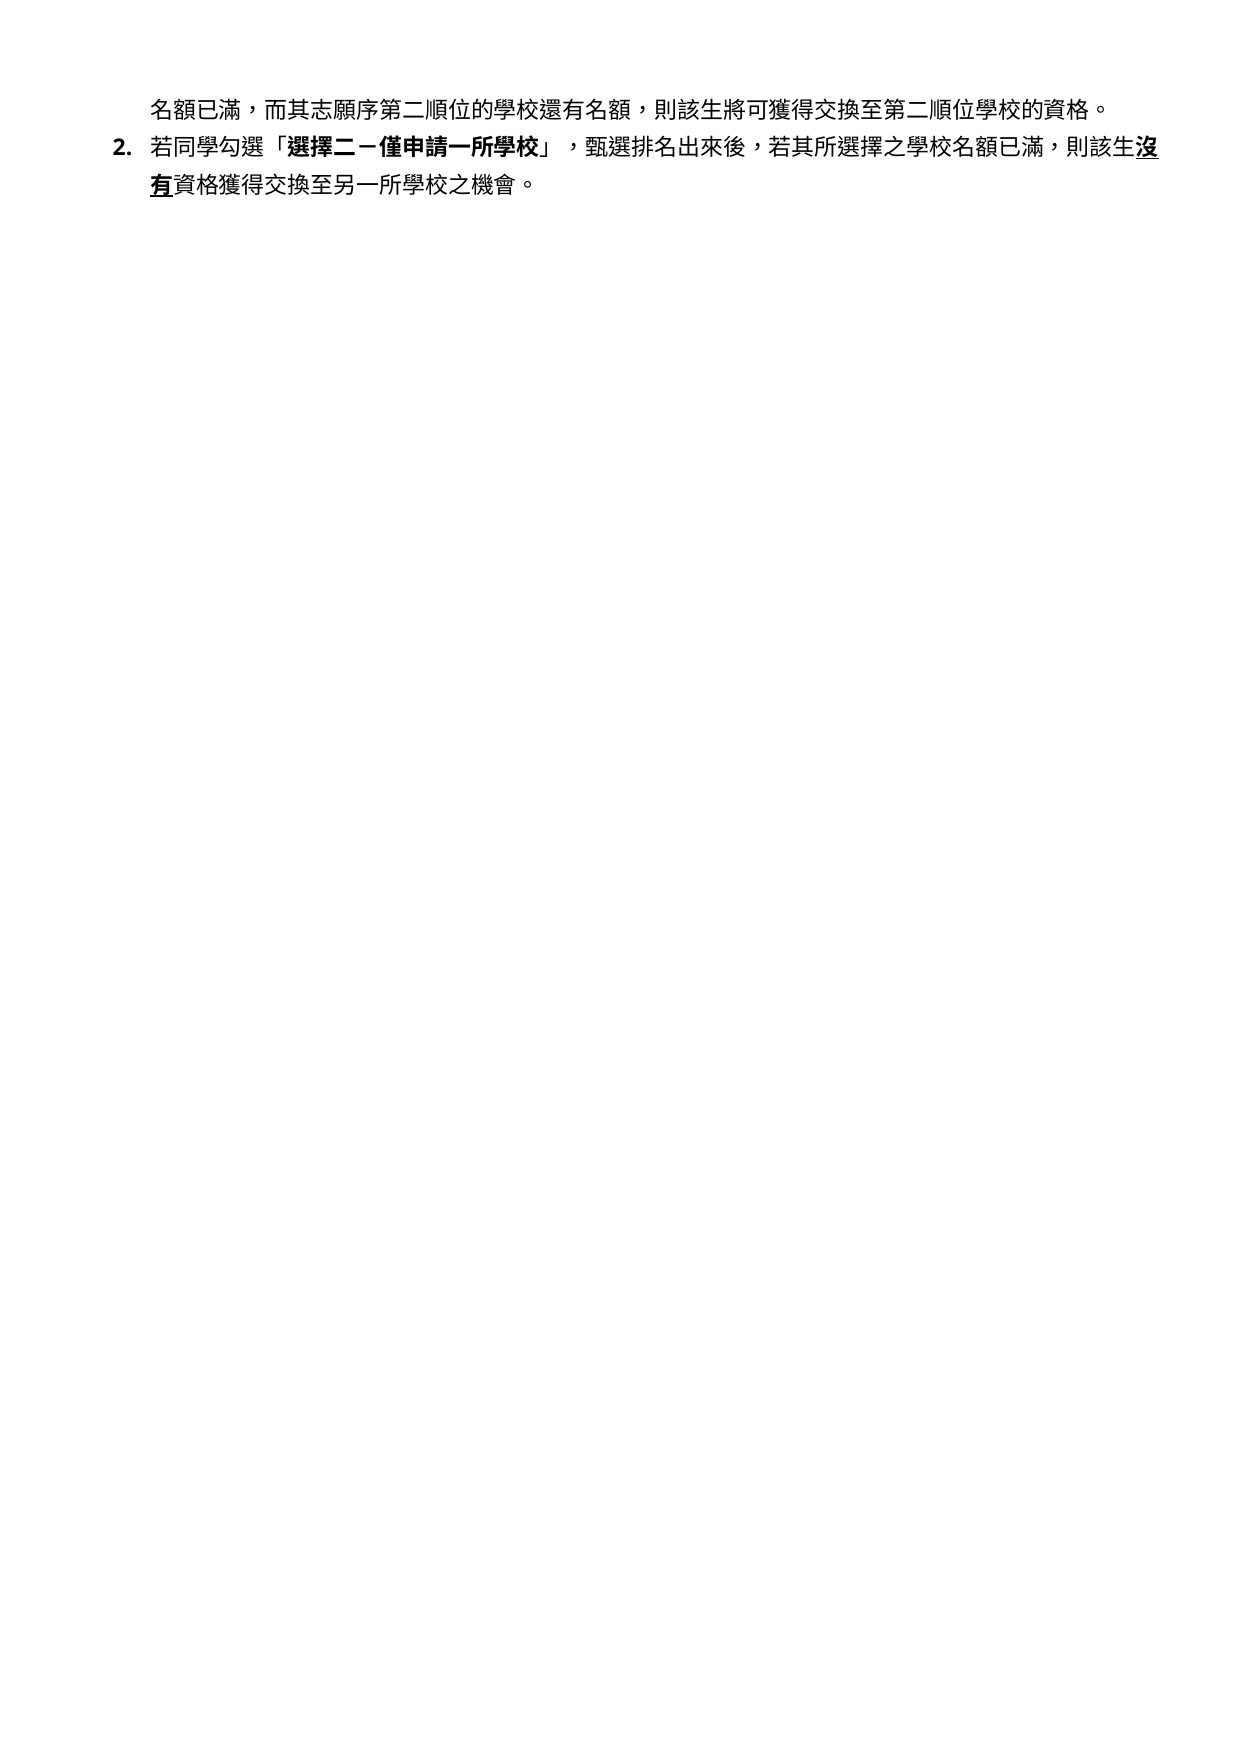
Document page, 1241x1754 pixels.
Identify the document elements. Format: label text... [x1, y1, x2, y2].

list 若同學勾選「選擇二－僅申請一所學校」，甄選排名出來後，若其所選擇之學校名額已滿，則該生沒有資格獲得交換至另一所學校之機會。 [112, 127, 1165, 202]
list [112, 89, 1165, 127]
